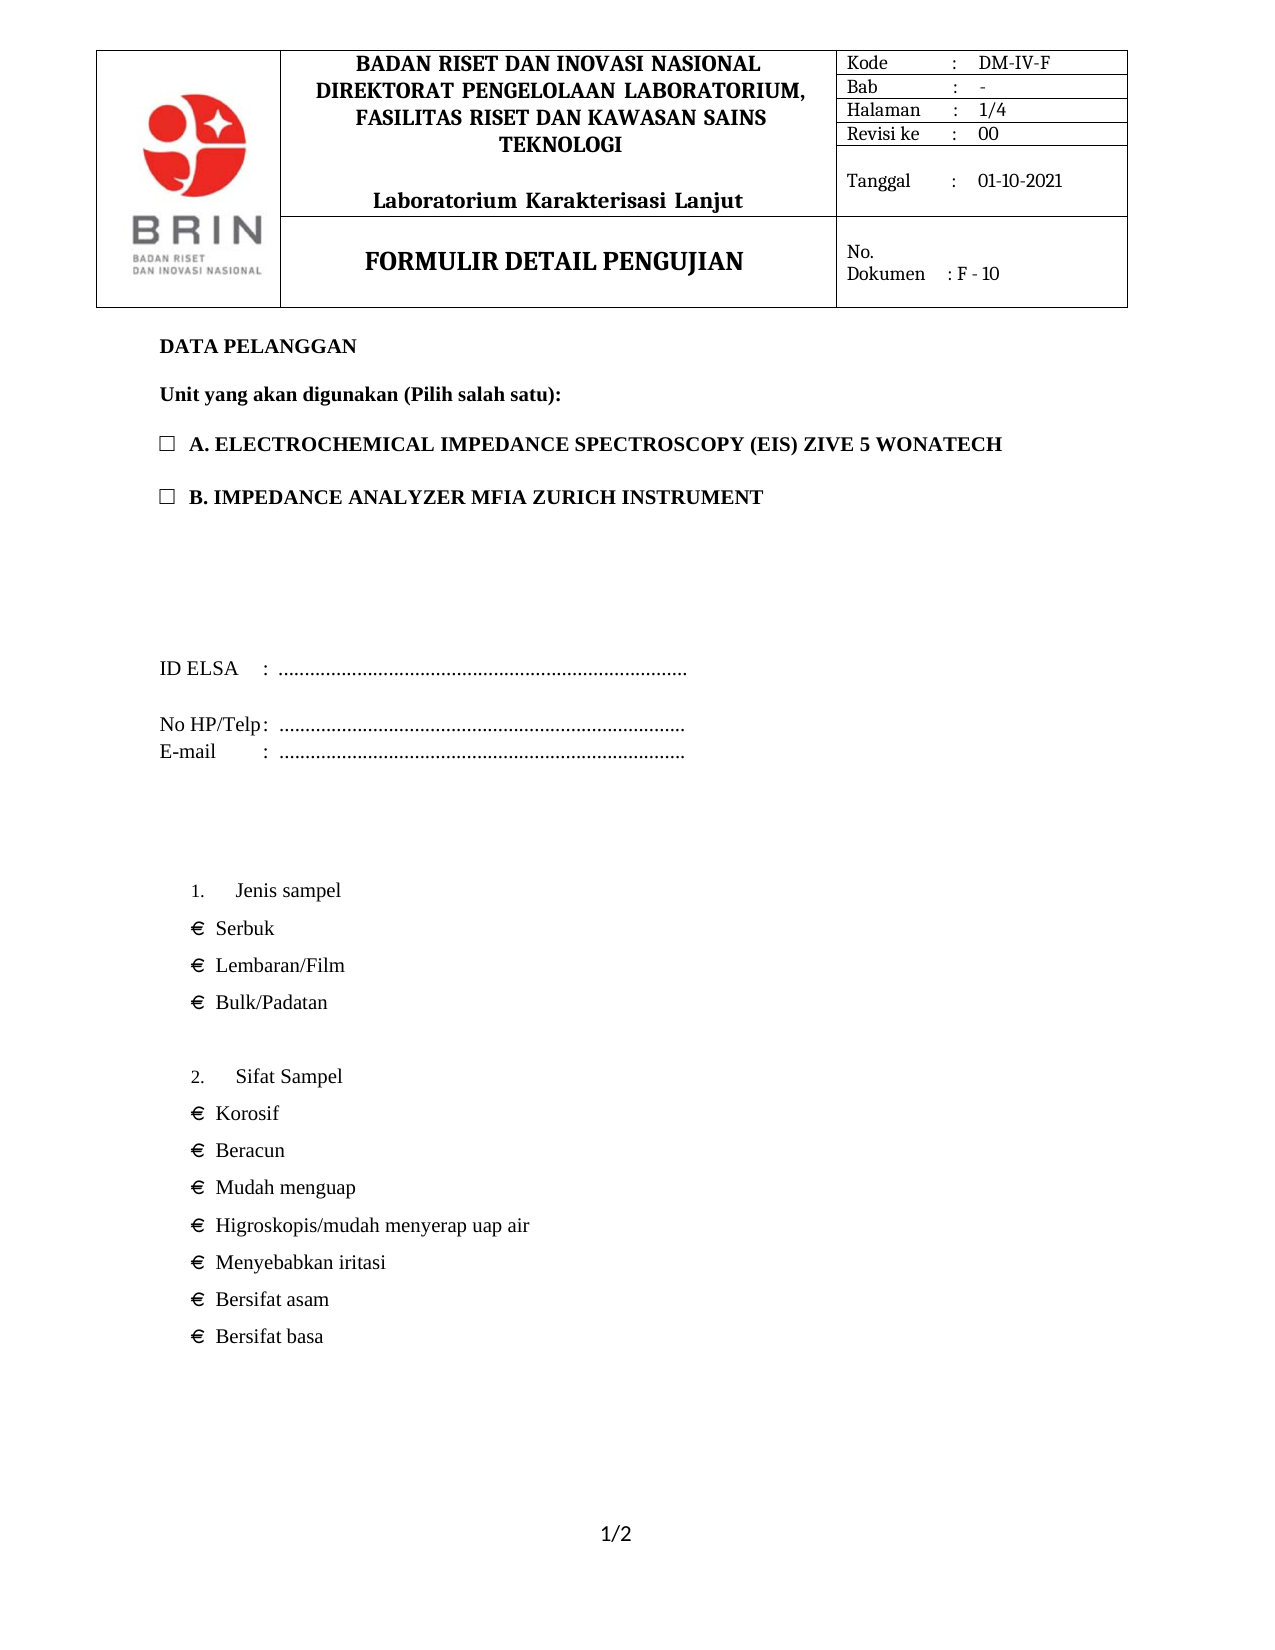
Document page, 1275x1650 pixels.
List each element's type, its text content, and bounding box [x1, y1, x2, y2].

list Bersifat basa [159, 1323, 1146, 1348]
list Serbuk [159, 916, 1146, 939]
list Beracun [159, 1138, 1146, 1162]
list Mudah menguap [159, 1175, 1146, 1199]
text No HP/Telp : .............................................................................. [159, 712, 1146, 736]
table_header Kode : DM-IV-F [837, 51, 1127, 74]
table_cell Halaman : 1/4 [837, 99, 1127, 122]
table_cell No. Dokumen : F - 10 [837, 217, 1127, 307]
text E-mail : .............................................................................. [159, 739, 1146, 763]
table_cell FORMULIR DETAIL PENGUJIAN [281, 217, 836, 307]
list Korosif [159, 1101, 1146, 1125]
list B. IMPEDANCE ANALYZER MFIA ZURICH INSTRUMENT [159, 484, 1146, 512]
text DATA PELANGGAN [159, 334, 1146, 358]
list Lembaran/Film [159, 953, 1146, 977]
text Unit yang akan digunakan (Pilih salah satu): [159, 382, 1146, 406]
list A. ELECTROCHEMICAL IMPEDANCE SPECTROSCOPY (EIS) ZIVE 5 WONATECH [159, 431, 1146, 459]
table_cell Tanggal : 01-10-2021 [837, 146, 1127, 216]
text ID ELSA : .............................................................................. [159, 656, 1146, 680]
table_header BADAN RISET DAN INOVASI NASIONAL DIREKTORAT PENGELOLAAN LABORATORIUM, FASILITAS RISET DAN KAWASAN SAINS TEKNOLOGI Laboratorium Karakterisasi Lanjut [281, 51, 836, 216]
list Menyebabkan iritasi [159, 1249, 1146, 1274]
list Bersifat asam [159, 1287, 1146, 1311]
table_cell Revisi ke : 00 [837, 123, 1127, 145]
list Bulk/Padatan [159, 990, 1146, 1014]
list Sifat Sampel [159, 1064, 1146, 1088]
list Jenis sampel [159, 878, 1146, 902]
table_cell Bab : - [837, 75, 1127, 98]
list Higroskopis/mudah menyerap uap air [159, 1213, 1146, 1237]
table_header [97, 51, 280, 307]
